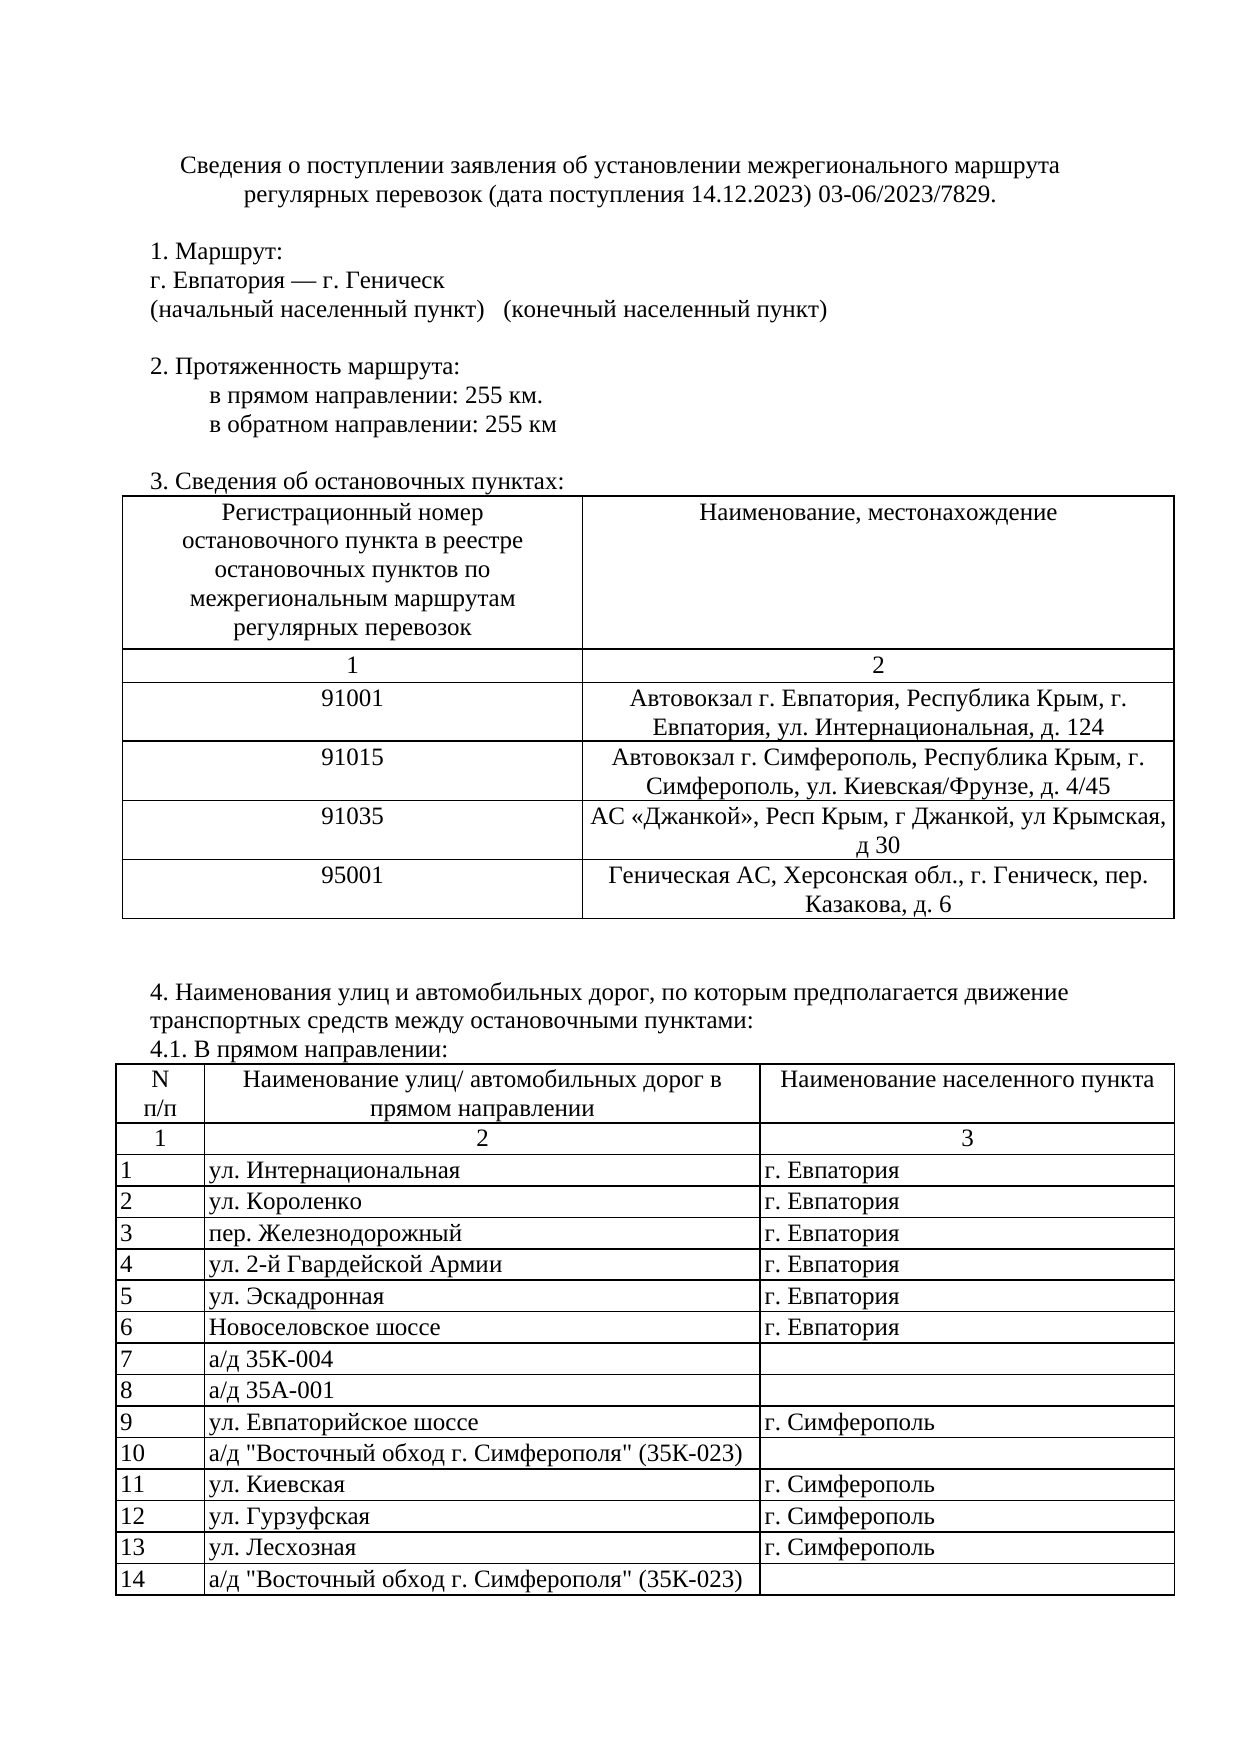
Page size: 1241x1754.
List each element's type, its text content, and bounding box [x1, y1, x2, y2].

table_cell пер. Железнодорожный [205, 1218, 759, 1248]
table_cell 1 [117, 1124, 204, 1153]
table_header Наименование населенного пункта [761, 1065, 1174, 1122]
table_header Регистрационный номер остановочного пункта в реестре остановочных пунктов по межрегиональным маршрутам регулярных перевозок [123, 497, 582, 648]
text в обратном направлении: 255 км [150, 409, 1090, 437]
table_cell г. Симферополь [761, 1470, 1174, 1499]
table_cell 11 [117, 1470, 204, 1499]
table_header N п/п [117, 1065, 204, 1122]
text 1. Маршрут: [150, 236, 1090, 265]
table_cell ул. Киевская [205, 1470, 759, 1499]
text г. Евпатория — г. Геническ [150, 265, 1090, 294]
table_cell АС «Джанкой», Респ Крым, г Джанкой, ул Крымская, д 30 [583, 801, 1173, 858]
table_cell 91001 [123, 683, 582, 740]
table_cell Автовокзал г. Симферополь, Республика Крым, г. Симферополь, ул. Киевская/Фрунзе, д. 4/45 [583, 742, 1173, 799]
table_header Наименование, местонахождение [583, 497, 1173, 648]
table_cell 2 [583, 650, 1173, 681]
table_cell г. Евпатория [761, 1155, 1174, 1185]
table_cell г. Евпатория [761, 1312, 1174, 1342]
table_cell ул. Гурзуфская [205, 1501, 759, 1531]
text (начальный населенный пункт) (конечный населенный пункт) [150, 294, 1090, 322]
table_cell 3 [761, 1124, 1174, 1153]
table_cell 8 [117, 1375, 204, 1405]
table_cell 9 [117, 1407, 204, 1437]
text 4. Наименования улиц и автомобильных дорог, по которым предполагается движение транспортных средств между остановочными пунктами: [150, 977, 1090, 1034]
table_cell Автовокзал г. Евпатория, Республика Крым, г. Евпатория, ул. Интернациональная, д. 124 [583, 683, 1173, 740]
table_cell 13 [117, 1533, 204, 1562]
table_cell 91035 [123, 801, 582, 858]
table_cell 95001 [123, 860, 582, 918]
table_header Наименование улиц/ автомобильных дорог в прямом направлении [205, 1065, 759, 1122]
table_cell 4 [117, 1250, 204, 1279]
table_cell 2 [205, 1124, 759, 1153]
table_cell г. Евпатория [761, 1281, 1174, 1311]
table_cell г. Евпатория [761, 1218, 1174, 1248]
table_cell 1 [123, 650, 582, 681]
table_cell ул. Лесхозная [205, 1533, 759, 1562]
table_cell а/д 35А-001 [205, 1375, 759, 1405]
table_cell 5 [117, 1281, 204, 1311]
table_cell 91015 [123, 742, 582, 799]
table_cell 6 [117, 1312, 204, 1342]
text в прямом направлении: 255 км. [150, 380, 1090, 409]
table_cell [761, 1375, 1174, 1405]
table_cell [761, 1438, 1174, 1468]
table_cell 7 [117, 1344, 204, 1374]
table_cell ул. 2-й Гвардейской Армии [205, 1250, 759, 1279]
table_cell г. Симферополь [761, 1501, 1174, 1531]
table_cell а/д 35К-004 [205, 1344, 759, 1374]
table_cell 2 [117, 1187, 204, 1216]
table_cell Геническая АС, Херсонская обл., г. Геническ, пер. Казакова, д. 6 [583, 860, 1173, 918]
table_cell 14 [117, 1564, 204, 1594]
table_cell ул. Интернациональная [205, 1155, 759, 1185]
table_cell ул. Евпаторийское шоссе [205, 1407, 759, 1437]
text Сведения о поступлении заявления об установлении межрегионального маршрута регулярных перевозок (дата поступления 14.12.2023) 03-06/2023/7829. [150, 150, 1090, 207]
text 4.1. В прямом направлении: [150, 1034, 1090, 1063]
table_cell г. Евпатория [761, 1187, 1174, 1216]
text 3. Сведения об остановочных пунктах: [150, 466, 1090, 495]
table_cell г. Евпатория [761, 1250, 1174, 1279]
text 2. Протяженность маршрута: [150, 351, 1090, 380]
table_cell [761, 1564, 1174, 1594]
table_cell а/д "Восточный обход г. Симферополя" (35К-023) [205, 1438, 759, 1468]
table_cell [761, 1344, 1174, 1374]
table_cell г. Симферополь [761, 1407, 1174, 1437]
table_cell ул. Короленко [205, 1187, 759, 1216]
table_cell 10 [117, 1438, 204, 1468]
table_cell 3 [117, 1218, 204, 1248]
table_cell ул. Эскадронная [205, 1281, 759, 1311]
table_cell г. Симферополь [761, 1533, 1174, 1562]
table_cell а/д "Восточный обход г. Симферополя" (35К-023) [205, 1564, 759, 1594]
table_cell 1 [117, 1155, 204, 1185]
table_cell Новоселовское шоссе [205, 1312, 759, 1342]
table_cell 12 [117, 1501, 204, 1531]
